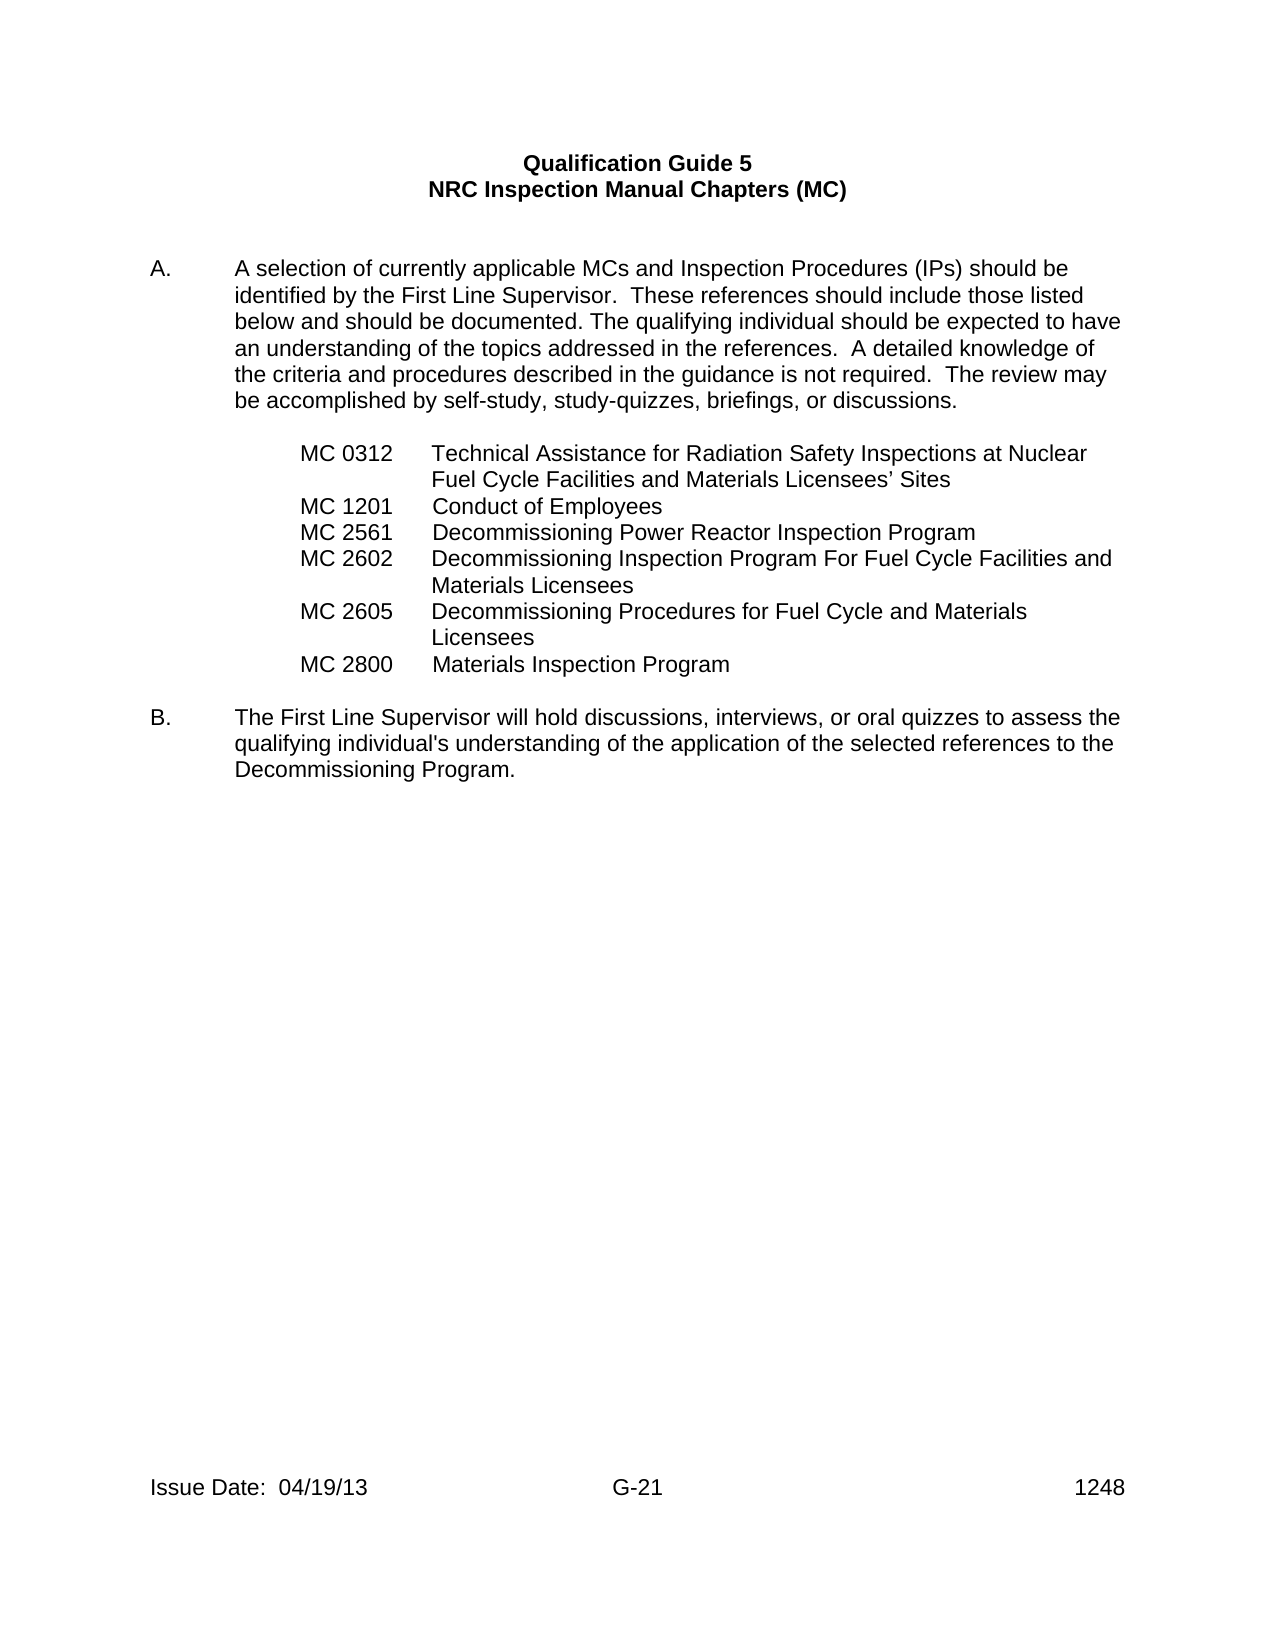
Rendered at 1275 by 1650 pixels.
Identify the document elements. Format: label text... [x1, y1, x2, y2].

text MC 2605 Decommissioning Procedures for Fuel Cycle and Materials Licensees [300, 598, 1125, 651]
text MC 2800 Materials Inspection Program [300, 651, 1125, 677]
text MC 2561 Decommissioning Power Reactor Inspection Program [300, 519, 1125, 545]
text MC 0312 Technical Assistance for Radiation Safety Inspections at Nuclear Fuel Cycle Facilities and Materials Licensees’ Sites [300, 440, 1125, 493]
text MC 2602 Decommissioning Inspection Program For Fuel Cycle Facilities and Materials Licensees [300, 545, 1125, 598]
text B. The First Line Supervisor will hold discussions, interviews, or oral quizzes to assess the qualifying individual's understanding of the application of the selected references to the Decommissioning Program. [150, 703, 1125, 782]
text MC 1201 Conduct of Employees [300, 493, 1125, 519]
text NRC Inspection Manual Chapters (MC) [150, 176, 1125, 203]
text A. A selection of currently applicable MCs and Inspection Procedures (IPs) should be identified by the First Line Supervisor. These references should include those listed below and should be documented. The qualifying individual should be expected to have an understanding of the topics addressed in the references. A detailed knowledge of the criteria and procedures described in the guidance is not required. The review may be accomplished by self-study, study-quizzes, briefings, or discussions. [150, 255, 1125, 413]
text Qualification Guide 5 [150, 150, 1125, 176]
